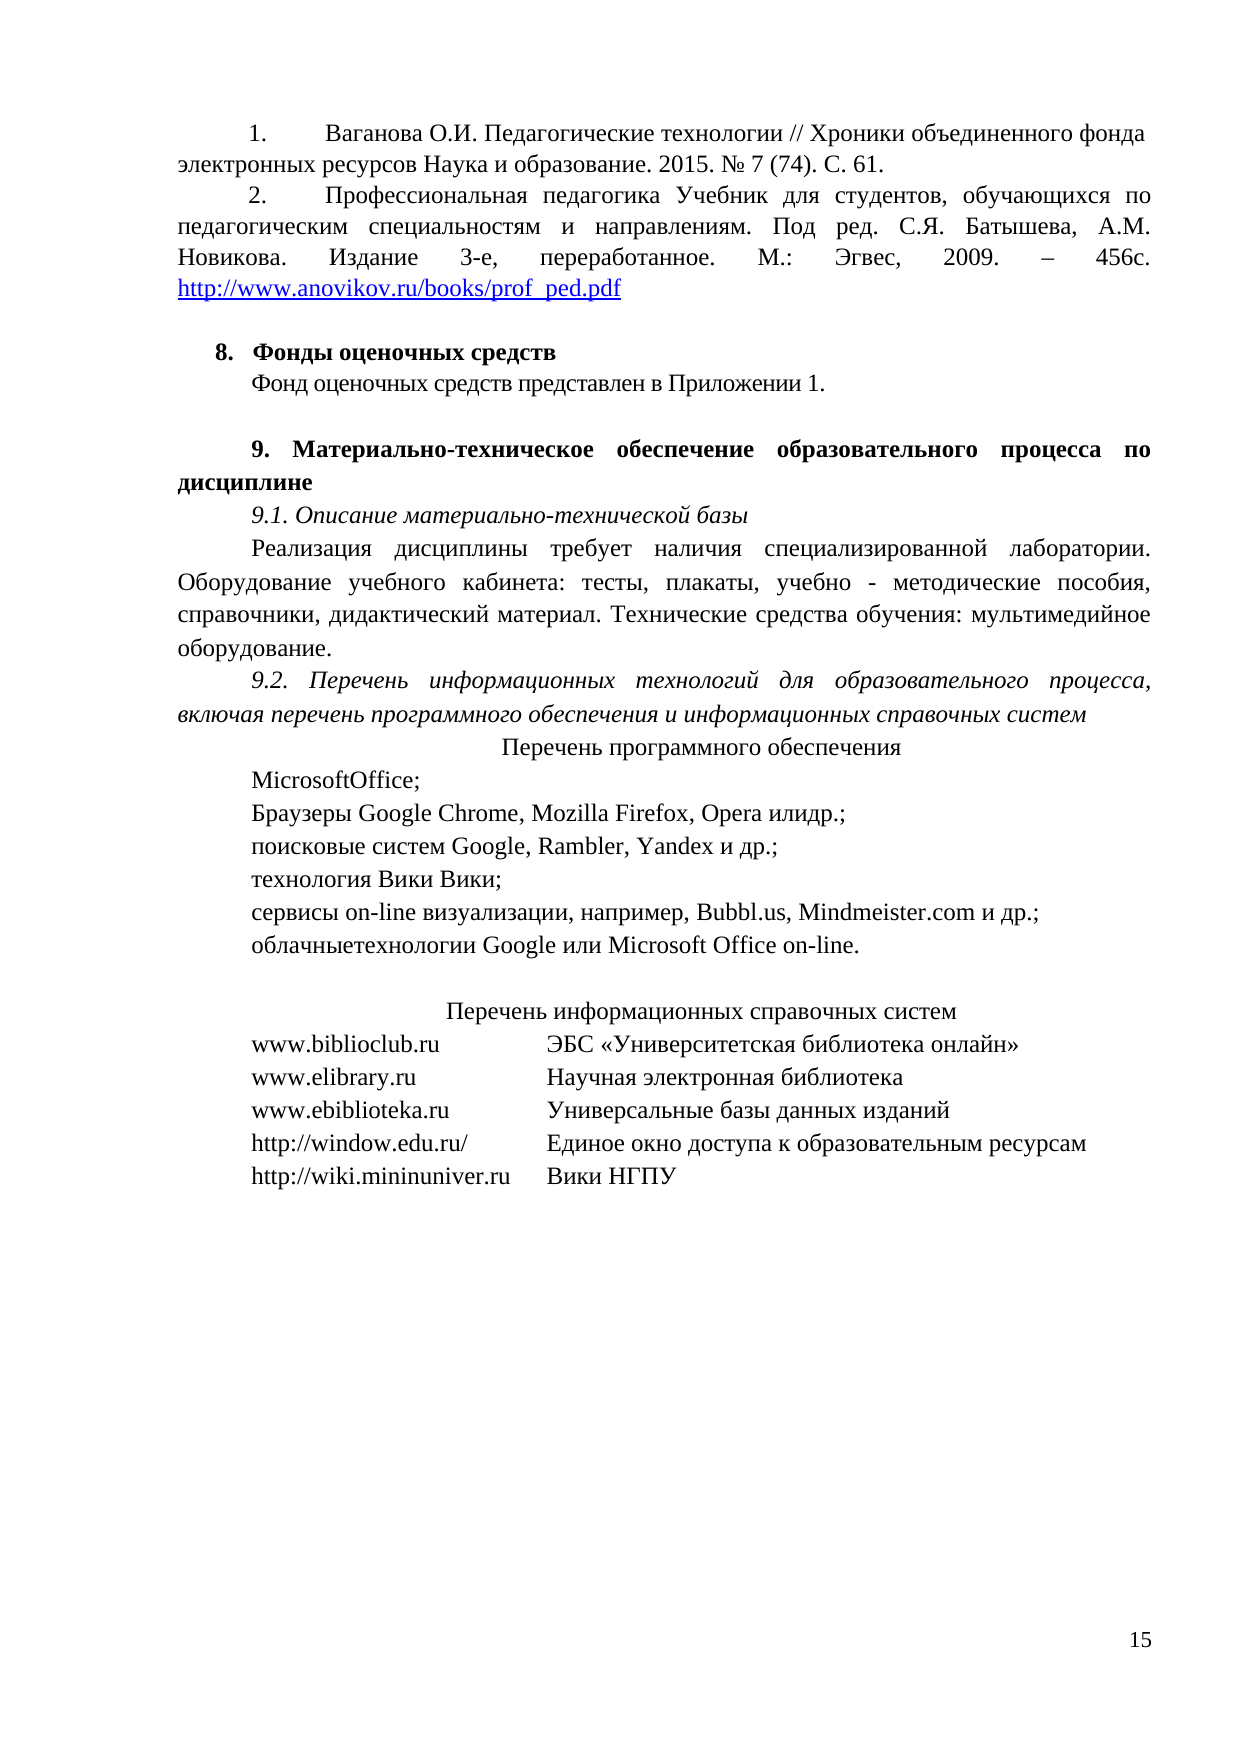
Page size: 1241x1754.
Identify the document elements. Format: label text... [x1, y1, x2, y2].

text 9. Материально-техническое обеспечение образовательного процесса по дисциплине [177, 434, 1152, 496]
text облачныетехнологии Google или Microsoft Office on-line. [177, 930, 1152, 958]
text www.ebiblioteka.ru Универсальные базы данных изданий [177, 1095, 1152, 1124]
list Профессиональная педагогика Учебник для студентов, обучающихся по педагогическим специальностям и направлениям. Под ред. С.Я. Батышева, А.М. Новикова. Издание 3-е, переработанное. М.: Эгвес, 2009. – 456с. http://www.anovikov.ru/books/prof_ped.pdf [177, 271, 1152, 302]
text http://window.edu.ru/ Единое окно доступа к образовательным ресурсам [177, 1128, 1152, 1157]
text Перечень программного обеспечения [177, 732, 1152, 760]
text www.biblioclub.ru ЭБС «Университетская библиотека онлайн» [177, 1029, 1152, 1058]
text Перечень информационных справочных систем [177, 996, 1152, 1024]
list Профессиональная педагогика Учебник для студентов, обучающихся по педагогическим специальностям и направлениям. Под ред. С.Я. Батышева, А.М. Новикова. Издание 3-е, переработанное. М.: Эгвес, 2009. – 456с. http://www.anovikov.ru/books/prof_ped.pdf [177, 180, 1152, 211]
text Реализация дисциплины требует наличия специализированной лаборатории. Оборудование учебного кабинета: тесты, плакаты, учебно - методические пособия, справочники, дидактический материал. Технические средства обучения: мультимедийное оборудование. [177, 533, 1152, 661]
list Ваганова О.И. Педагогические технологии // Хроники объединенного фонда электронных ресурсов Наука и образование. 2015. № 7 (74). С. 61. [177, 118, 1152, 178]
text 9.2. Перечень информационных технологий для образовательного процесса, включая перечень программного обеспечения и информационных справочных систем [177, 666, 1152, 727]
text Браузеры Google Chrome, Mozilla Firefox, Opera илидр.; [177, 798, 1152, 826]
text www.elibrary.ru Научная электронная библиотека [177, 1062, 1152, 1091]
text 9.1. Описание материально-технической базы [177, 501, 1152, 529]
text http://wiki.mininuniver.ru Вики НГПУ [177, 1161, 1152, 1190]
text Фонд оценочных средств представлен в Приложении 1. [177, 368, 1152, 397]
text MicrosoftOffice; [177, 765, 1152, 793]
list Фонды оценочных средств [215, 337, 1152, 366]
text поисковые систем Google, Rambler, Yandex и др.; [177, 831, 1152, 859]
text сервисы on-line визуализации, например, Bubbl.us, Mindmeister.com и др.; [177, 897, 1152, 926]
text технология Вики Вики; [177, 864, 1152, 892]
